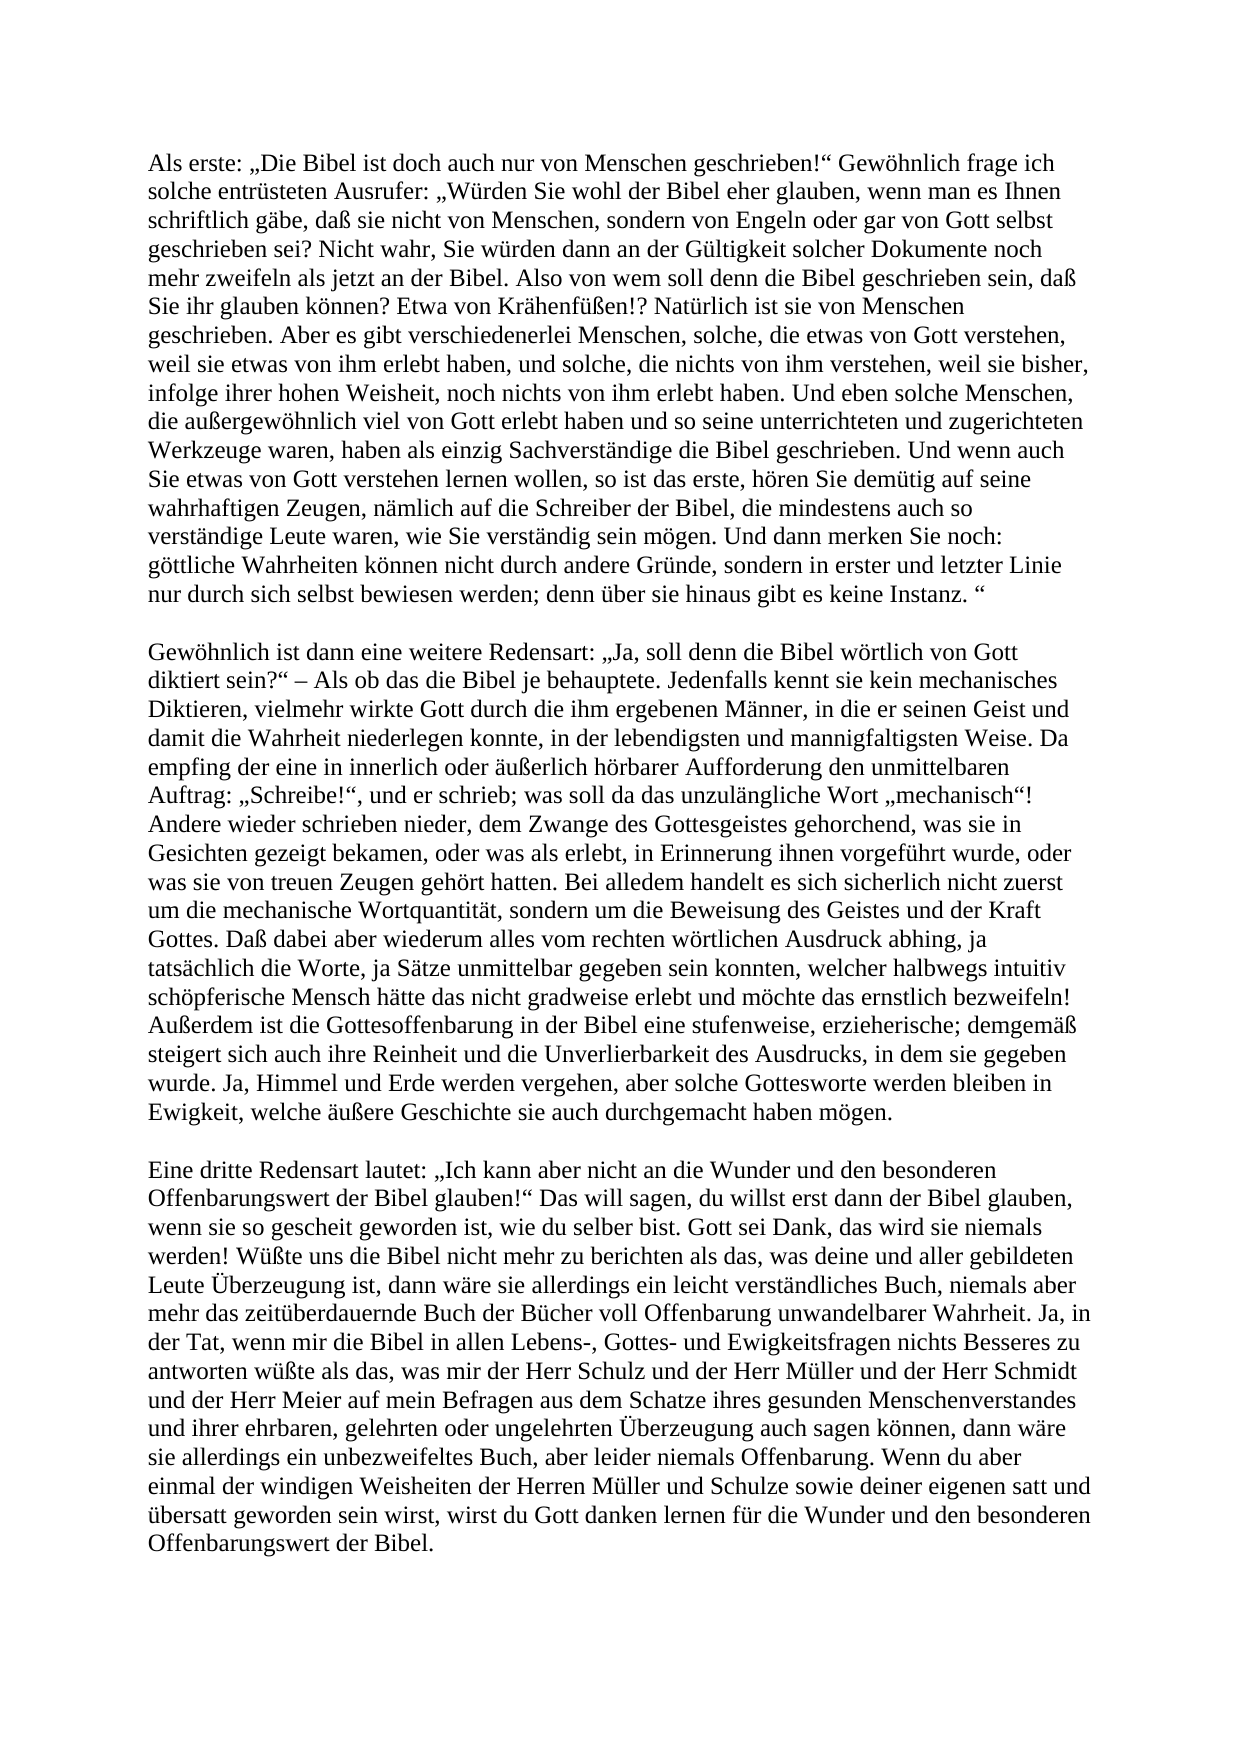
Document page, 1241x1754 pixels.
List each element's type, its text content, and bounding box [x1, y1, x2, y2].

text Als erste: „Die Bibel ist doch auch nur von Menschen geschrieben!“ Gewöhnlich frage ich solche entrüsteten Ausrufer: „Würden Sie wohl der Bibel eher glauben, wenn man es Ihnen schriftlich gäbe, daß sie nicht von Menschen, sondern von Engeln oder gar von Gott selbst geschrieben sei? Nicht wahr, Sie würden dann an der Gültigkeit solcher Dokumente noch mehr zweifeln als jetzt an der Bibel. Also von wem soll denn die Bibel geschrieben sein, daß Sie ihr glauben können? Etwa von Krähenfüßen!? Natürlich ist sie von Menschen geschrieben. Aber es gibt verschiedenerlei Menschen, solche, die etwas von Gott verstehen, weil sie etwas von ihm erlebt haben, und solche, die nichts von ihm verstehen, weil sie bisher, infolge ihrer hohen Weisheit, noch nichts von ihm erlebt haben. Und eben solche Menschen, die außergewöhnlich viel von Gott erlebt haben und so seine unterrichteten und zugerichteten Werkzeuge waren, haben als einzig Sachverständige die Bibel geschrieben. Und wenn auch Sie etwas von Gott verstehen lernen wollen, so ist das erste, hören Sie demütig auf seine wahrhaftigen Zeugen, nämlich auf die Schreiber der Bibel, die mindestens auch so verständige Leute waren, wie Sie verständig sein mögen. Und dann merken Sie noch: göttliche Wahrheiten können nicht durch andere Gründe, sondern in erster und letzter Linie nur durch sich selbst bewiesen werden; denn über sie hinaus gibt es keine Instanz. “ [148, 148, 1093, 608]
text Eine dritte Redensart lautet: „Ich kann aber nicht an die Wunder und den besonderen Offenbarungswert der Bibel glauben!“ Das will sagen, du willst erst dann der Bibel glauben, wenn sie so gescheit geworden ist, wie du selber bist. Gott sei Dank, das wird sie niemals werden! Wüßte uns die Bibel nicht mehr zu berichten als das, was deine und aller gebildeten Leute Überzeugung ist, dann wäre sie allerdings ein leicht verständliches Buch, niemals aber mehr das zeitüberdauernde Buch der Bücher voll Offenbarung unwandelbarer Wahrheit. Ja, in der Tat, wenn mir die Bibel in allen Lebens-, Gottes- und Ewigkeitsfragen nichts Besseres zu antworten wüßte als das, was mir der Herr Schulz und der Herr Müller und der Herr Schmidt und der Herr Meier auf mein Befragen aus dem Schatze ihres gesunden Menschenverstandes und ihrer ehrbaren, gelehrten oder ungelehrten Überzeugung auch sagen können, dann wäre sie allerdings ein unbezweifeltes Buch, aber leider niemals Offenbarung. Wenn du aber einmal der windigen Weisheiten der Herren Müller und Schulze sowie deiner eigenen satt und übersatt geworden sein wirst, wirst du Gott danken lernen für die Wunder und den besonderen Offenbarungswert der Bibel. [148, 1155, 1093, 1557]
text Gewöhnlich ist dann eine weitere Redensart: „Ja, soll denn die Bibel wörtlich von Gott diktiert sein?“ – Als ob das die Bibel je behauptete. Jedenfalls kennt sie kein mechanisches Diktieren, vielmehr wirkte Gott durch die ihm ergebenen Männer, in die er seinen Geist und damit die Wahrheit niederlegen konnte, in der lebendigsten und mannigfaltigsten Weise. Da empfing der eine in innerlich oder äußerlich hörbarer Aufforderung den unmittelbaren Auftrag: „Schreibe!“, und er schrieb; was soll da das unzulängliche Wort „mechanisch“! Andere wieder schrieben nieder, dem Zwange des Gottesgeistes gehorchend, was sie in Gesichten gezeigt bekamen, oder was als erlebt, in Erinnerung ihnen vorgeführt wurde, oder was sie von treuen Zeugen gehört hatten. Bei alledem handelt es sich sicherlich nicht zuerst um die mechanische Wortquantität, sondern um die Beweisung des Geistes und der Kraft Gottes. Daß dabei aber wiederum alles vom rechten wörtlichen Ausdruck abhing, ja tatsächlich die Worte, ja Sätze unmittelbar gegeben sein konnten, welcher halbwegs intuitiv schöpferische Mensch hätte das nicht gradweise erlebt und möchte das ernstlich bezweifeln! Außerdem ist die Gottesoffenbarung in der Bibel eine stufenweise, erzieherische; demgemäß steigert sich auch ihre Reinheit und die Unverlierbarkeit des Ausdrucks, in dem sie gegeben wurde. Ja, Himmel und Erde werden vergehen, aber solche Gottesworte werden bleiben in Ewigkeit, welche äußere Geschichte sie auch durchgemacht haben mögen. [148, 637, 1093, 1126]
